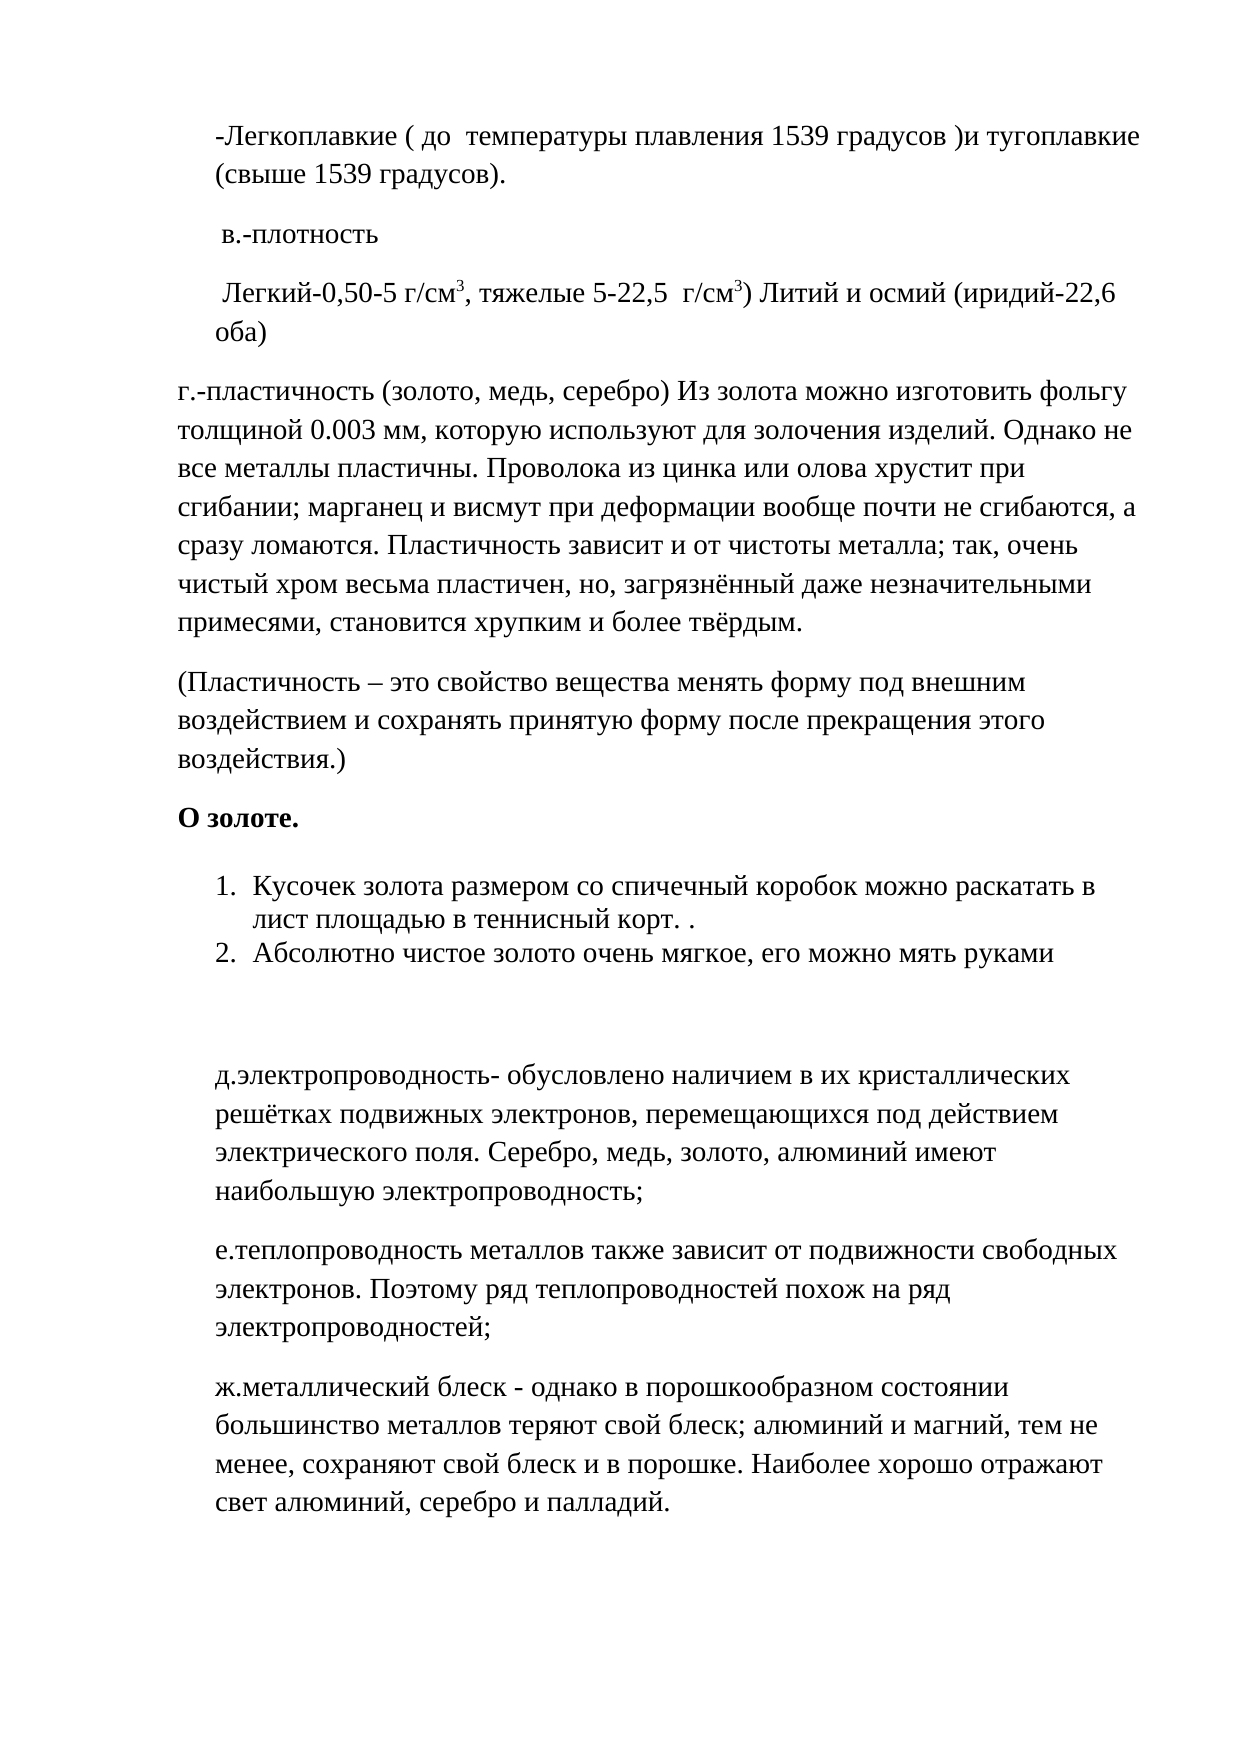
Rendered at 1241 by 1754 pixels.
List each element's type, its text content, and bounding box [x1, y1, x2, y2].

text (Пластичность – это свойство вещества менять форму под внешним воздействием и сохранять принятую форму после прекращения этого воздействия.) [177, 664, 1152, 774]
text г.-пластичность (золото, медь, серебро) Из золота можно изготовить фольгу толщиной 0.003 мм, которую используют для золочения изделий. Однако не все металлы пластичны. Проволока из цинка или олова хрустит при сгибании; марганец и висмут при деформации вообще почти не сгибаются, а сразу ломаются. Пластичность зависит и от чистоты металла; так, очень чистый хром весьма пластичен, но, загрязнённый даже незначительными примесями, становится хрупким и более твёрдым. [177, 373, 1152, 638]
text д.электропроводность- обусловлено наличием в их кристаллических решётках подвижных электронов, перемещающихся под действием электрического поля. Серебро, медь, золото, алюминий имеют наибольшую электропроводность; [215, 1057, 1152, 1206]
text -Легкоплавкие ( до температуры плавления 1539 градусов )и тугоплавкие (свыше 1539 градусов). [215, 118, 1152, 190]
list Абсолютно чистое золото очень мягкое, его можно мять руками [215, 935, 1152, 969]
text ж.металлический блеск - однако в порошкообразном состоянии большинство металлов теряют свой блеск; алюминий и магний, тем не менее, сохраняют свой блеск и в порошке. Наиболее хорошо отражают свет алюминий, серебро и палладий. [215, 1369, 1152, 1518]
text Легкий-0,50-5 г/см3, тяжелые 5-22,5 г/см3) Литий и осмий (иридий-22,6 оба) [215, 275, 1152, 347]
text О золоте. [177, 800, 1152, 834]
text е.теплопроводность металлов также зависит от подвижности свободных электронов. Поэтому ряд теплопроводностей похож на ряд электропроводностей; [215, 1232, 1152, 1343]
list Кусочек золота размером со спичечный коробок можно раскатать в лист площадью в теннисный корт. . [215, 868, 1152, 935]
text в.-плотность [177, 216, 1152, 249]
